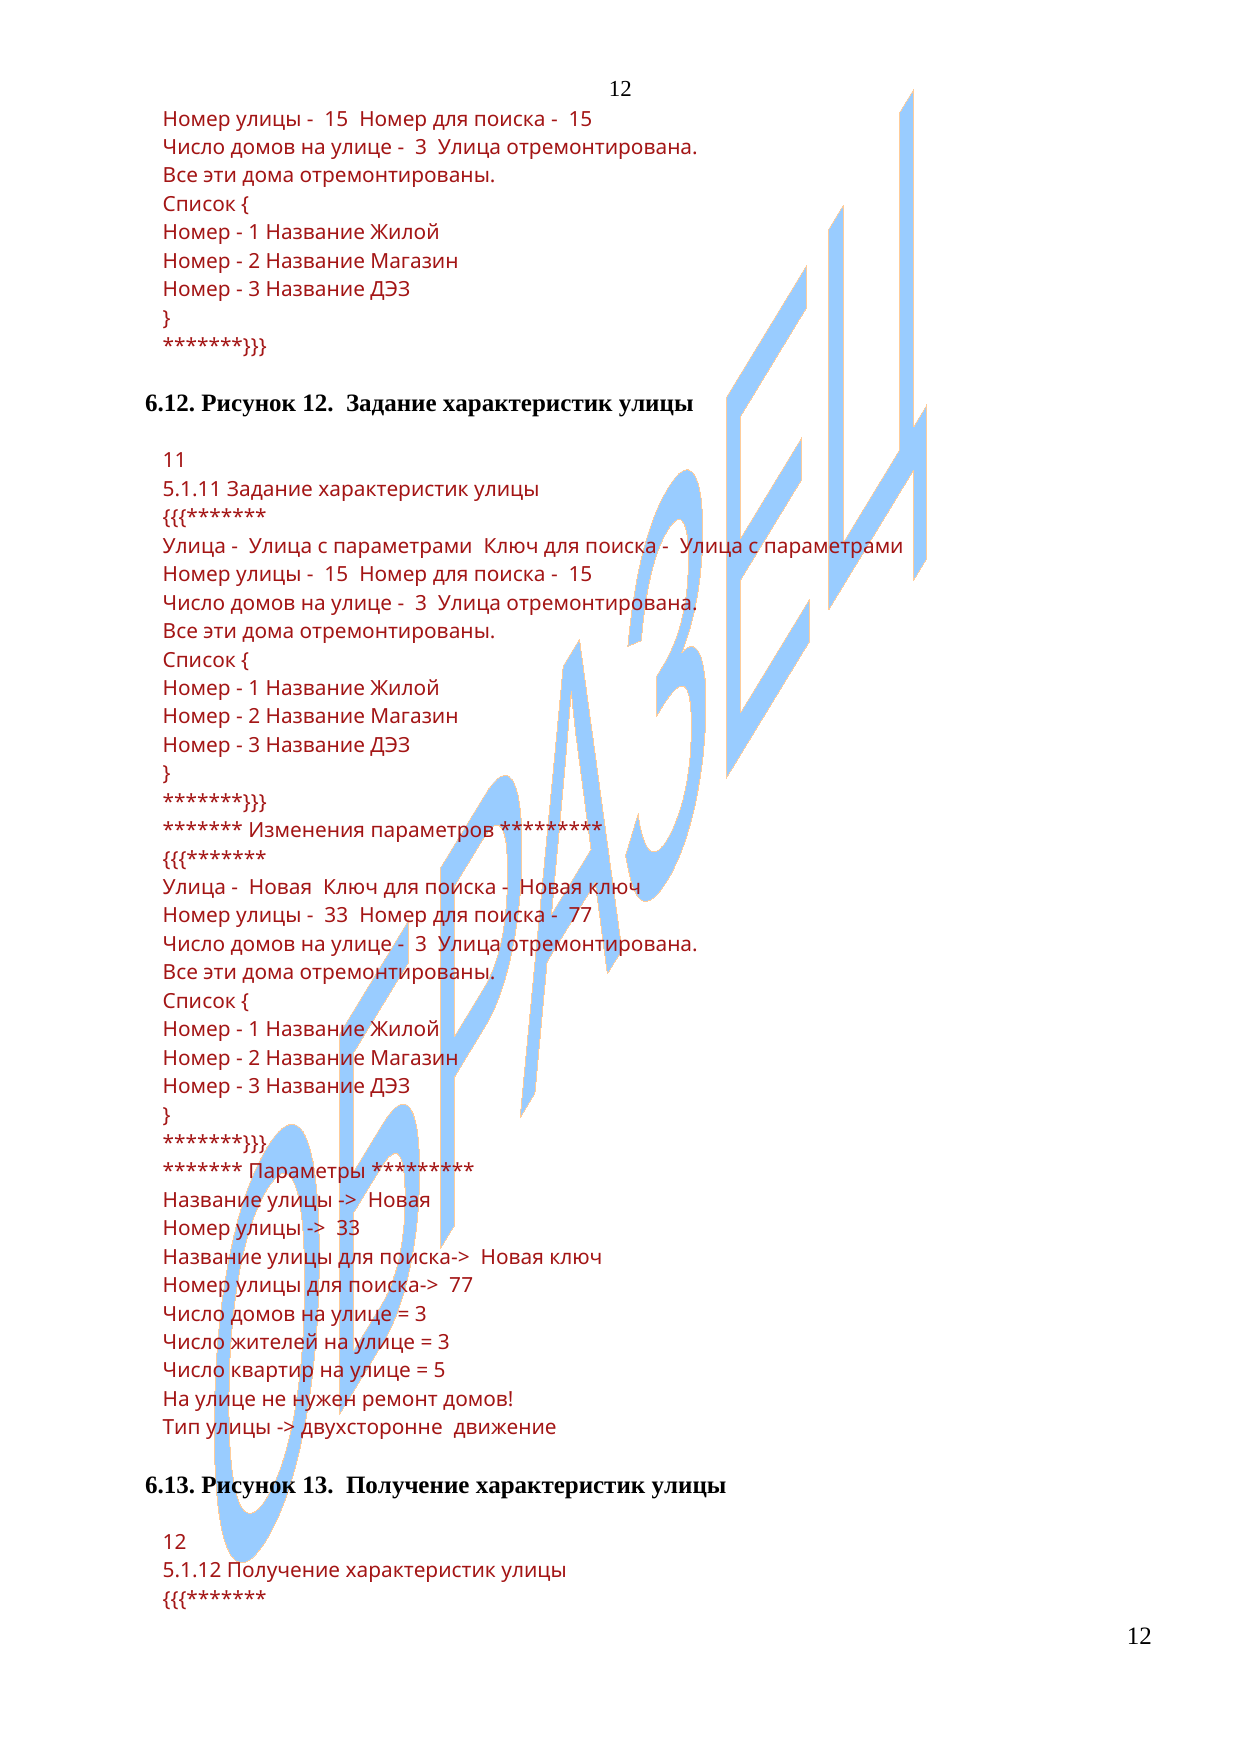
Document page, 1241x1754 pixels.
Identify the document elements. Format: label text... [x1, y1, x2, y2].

text Улица - Улица с параметрами Ключ для поиска - Улица с параметрами [162, 531, 1152, 559]
text Название улицы -> Новая [162, 1185, 1152, 1213]
text Все эти дома отремонтированы. [162, 616, 1152, 645]
text 5.1.11 Задание характеристик улицы [162, 474, 1152, 502]
text Список { [162, 189, 1152, 217]
text Число домов на улице - 3 Улица отремонтирована. [162, 588, 1152, 616]
text } [162, 758, 1152, 787]
subtitle 6.12. Рисунок 12. Задание характеристик улицы [145, 388, 1166, 417]
text Номер - 3 Название ДЭЗ [162, 730, 1152, 758]
text Номер улицы - 15 Номер для поиска - 15 [162, 559, 1152, 588]
text Номер - 1 Название Жилой [162, 673, 1152, 702]
text Номер - 2 Название Магазин [162, 702, 1152, 730]
text ******* Параметры ********* [162, 1157, 1152, 1185]
text Номер - 3 Название ДЭЗ [162, 274, 1152, 303]
text Число домов на улице - 3 Улица отремонтирована. [162, 929, 1152, 957]
text Номер - 2 Название Магазин [162, 1043, 1152, 1071]
text ******* Изменения параметров ********* [162, 815, 1152, 844]
text Номер улицы -> 33 [162, 1213, 1152, 1242]
text Число домов на улице = 3 [162, 1299, 1152, 1327]
text 5.1.12 Получение характеристик улицы [162, 1556, 1152, 1584]
text Список { [162, 645, 1152, 673]
text *******}}} [162, 331, 1152, 360]
text } [162, 1100, 1152, 1128]
text На улице не нужен ремонт домов! [162, 1384, 1152, 1412]
text Число квартир на улице = 5 [162, 1356, 1152, 1384]
text 12 [162, 1527, 1152, 1556]
text {{{******* [162, 1584, 1152, 1612]
text } [162, 303, 1152, 331]
text Номер - 2 Название Магазин [162, 246, 1152, 274]
text Число домов на улице - 3 Улица отремонтирована. [162, 132, 1152, 161]
text Номер улицы - 33 Номер для поиска - 77 [162, 901, 1152, 929]
text Улица - Новая Ключ для поиска - Новая ключ [162, 872, 1152, 901]
text Номер - 1 Название Жилой [162, 217, 1152, 246]
text Число жителей на улице = 3 [162, 1327, 1152, 1356]
text Номер улицы - 15 Номер для поиска - 15 [162, 104, 1152, 132]
text Номер - 1 Название Жилой [162, 1014, 1152, 1043]
text *******}}} [162, 787, 1152, 815]
text Номер - 3 Название ДЭЗ [162, 1071, 1152, 1100]
subtitle 6.13. Рисунок 13. Получение характеристик улицы [145, 1470, 1166, 1498]
text Список { [162, 986, 1152, 1014]
text Название улицы для поиска-> Новая ключ [162, 1242, 1152, 1270]
text Номер улицы для поиска-> 77 [162, 1270, 1152, 1299]
text Тип улицы -> двухсторонне движение [162, 1412, 1152, 1441]
text {{{******* [162, 502, 1152, 531]
text *******}}} [162, 1128, 1152, 1157]
text Все эти дома отремонтированы. [162, 957, 1152, 986]
text Все эти дома отремонтированы. [162, 161, 1152, 189]
text 11 [162, 446, 1152, 474]
text {{{******* [162, 844, 1152, 872]
